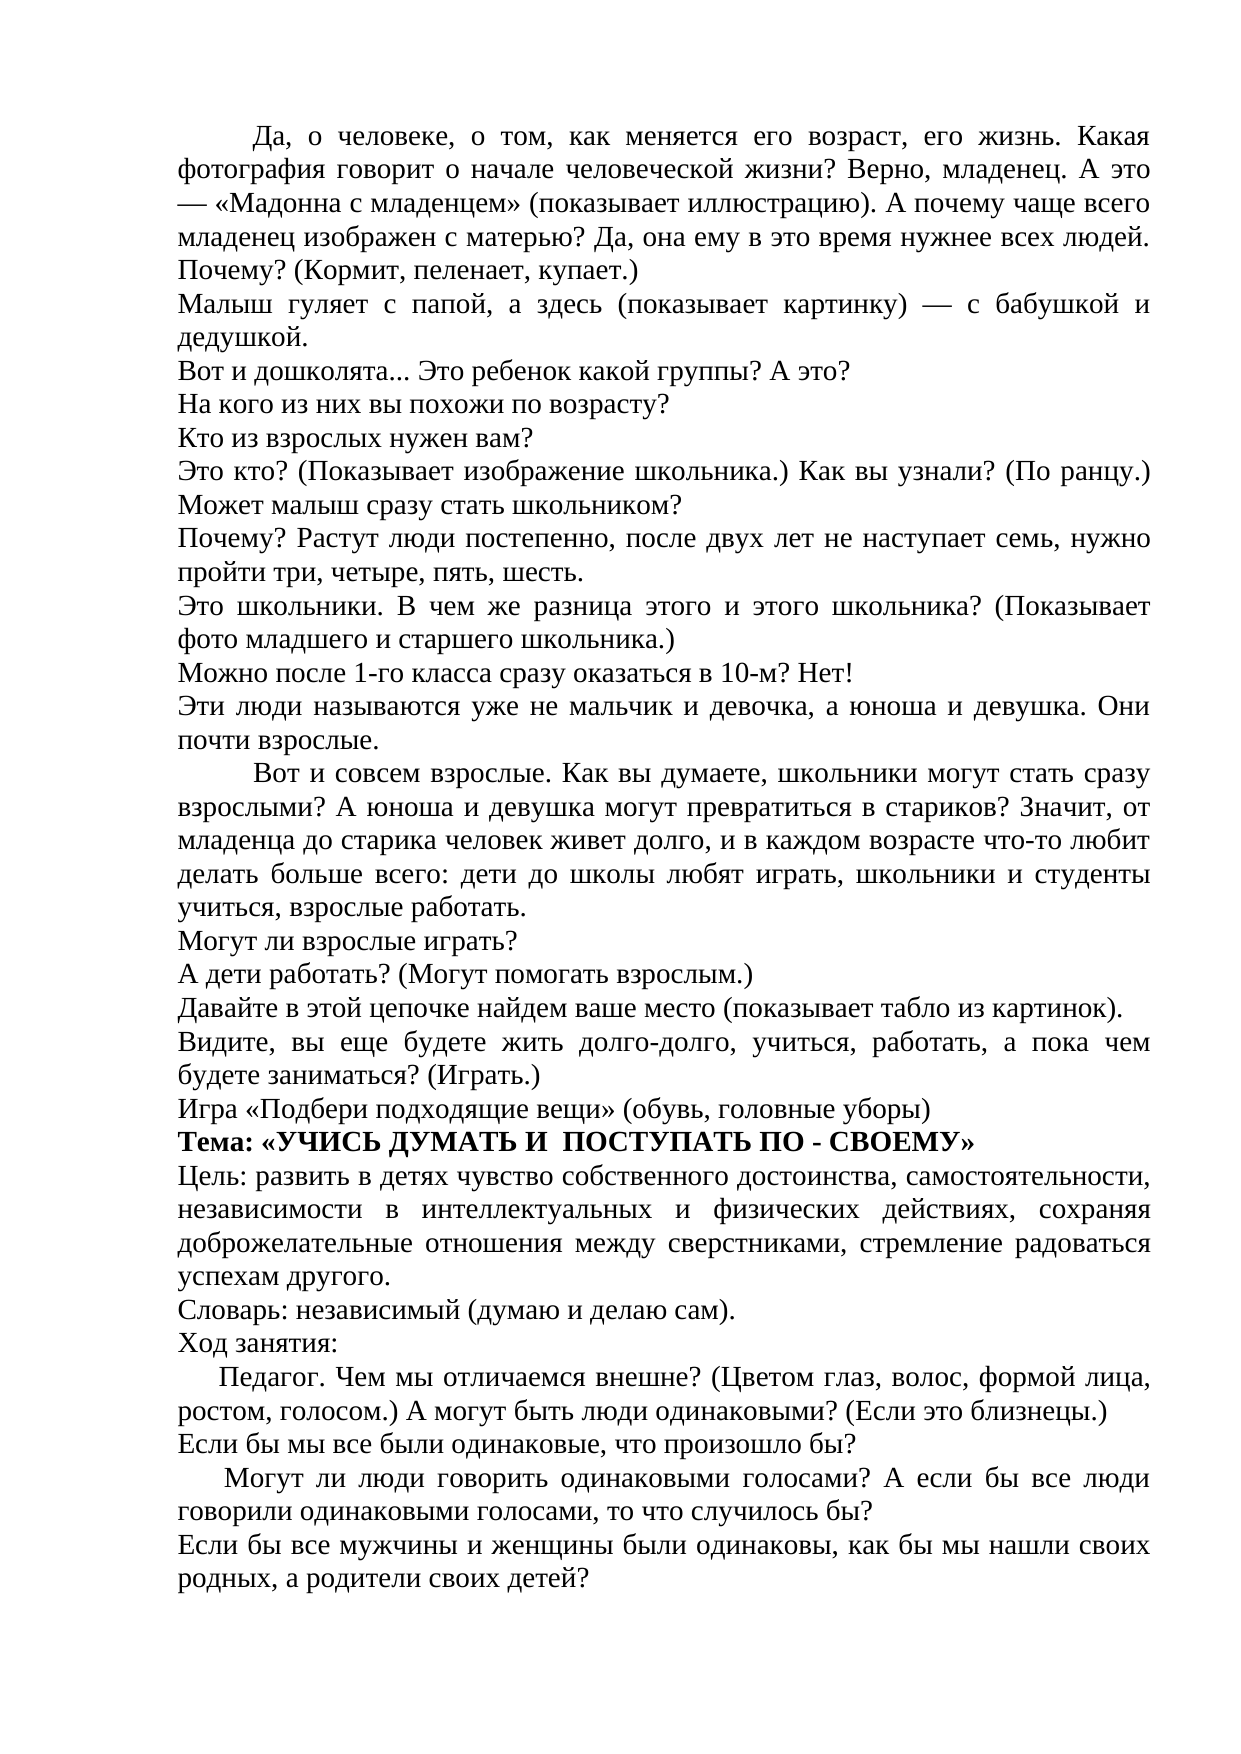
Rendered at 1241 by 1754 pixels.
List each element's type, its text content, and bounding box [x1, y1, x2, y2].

text А дети работать? (Могут помогать взрослым.) [177, 957, 1152, 990]
text Да, о человеке, о том, как меняется его возраст, его жизнь. Какая фотография говорит о начале человеческой жизни? Верно, младенец. А это — «Мадонна с младенцем» (показывает иллюстрацию). А почему чаще всего младенец изображен с матерью? Да, она ему в это время нужнее всех людей. Почему? (Кормит, пеленает, купает.) [177, 118, 1152, 286]
text Если бы все мужчины и женщины были одинаковы, как бы мы нашли своих родных, а родители своих детей? [177, 1527, 1152, 1594]
text Малыш гуляет с папой, а здесь (показывает картинку) — с бабушкой и дедушкой. [177, 286, 1152, 353]
text Эти люди называются уже не мальчик и девочка, а юноша и девушка. Они почти взрослые. [177, 688, 1152, 755]
text На кого из них вы похожи по возрасту? [177, 386, 1152, 420]
text Могут ли люди говорить одинаковыми голосами? А если бы все люди говорили одинаковыми голосами, то что случилось бы? [177, 1460, 1152, 1527]
text Видите, вы еще будете жить долго-долго, учиться, работать, а пока чем будете заниматься? (Играть.) [177, 1024, 1152, 1091]
text Могут ли взрослые играть? [177, 923, 1152, 957]
text Кто из взрослых нужен вам? [177, 420, 1152, 453]
text Игра «Подбери подходящие вещи» (обувь, головные уборы) [177, 1091, 1152, 1124]
text Почему? Растут люди постепенно, после двух лет не наступает семь, нужно пройти три, четыре, пять, шесть. [177, 521, 1152, 588]
text Тема: «УЧИСЬ ДУМАТЬ И ПОСТУПАТЬ ПО - СВОЕМУ» [177, 1124, 1152, 1158]
text Вот и совсем взрослые. Как вы думаете, школьники могут стать сразу взрослыми? А юноша и девушка могут превратиться в стариков? Значит, от младенца до старика человек живет долго, и в каждом возрасте что-то любит делать больше всего: дети до школы любят играть, школьники и студенты учиться, взрослые работать. [177, 755, 1152, 923]
text Давайте в этой цепочке найдем ваше место (показывает табло из картинок). [177, 990, 1152, 1024]
text Цель: развить в детях чувство собственного достоинства, самостоятельности, независимости в интеллектуальных и физических действиях, сохраняя доброжелательные отношения между сверстниками, стремление радоваться успехам другого. [177, 1158, 1152, 1292]
text Ход занятия: [177, 1326, 1152, 1359]
text Можно после 1-го класса сразу оказаться в 10-м? Нет! [177, 655, 1152, 688]
text Вот и дошколята... Это ребенок какой группы? А это? [177, 353, 1152, 386]
text Если бы мы все были одинаковые, что произошло бы? [177, 1426, 1152, 1460]
text Это школьники. В чем же разница этого и этого школьника? (Показывает фото младшего и старшего школьника.) [177, 588, 1152, 655]
text Словарь: независимый (думаю и делаю сам). [177, 1292, 1152, 1326]
text Это кто? (Показывает изображение школьника.) Как вы узнали? (По ранцу.) Может малыш сразу стать школьником? [177, 453, 1152, 521]
text Педагог. Чем мы отличаемся внешне? (Цветом глаз, волос, формой лица, ростом, голосом.) А могут быть люди одинаковыми? (Если это близнецы.) [177, 1359, 1152, 1426]
